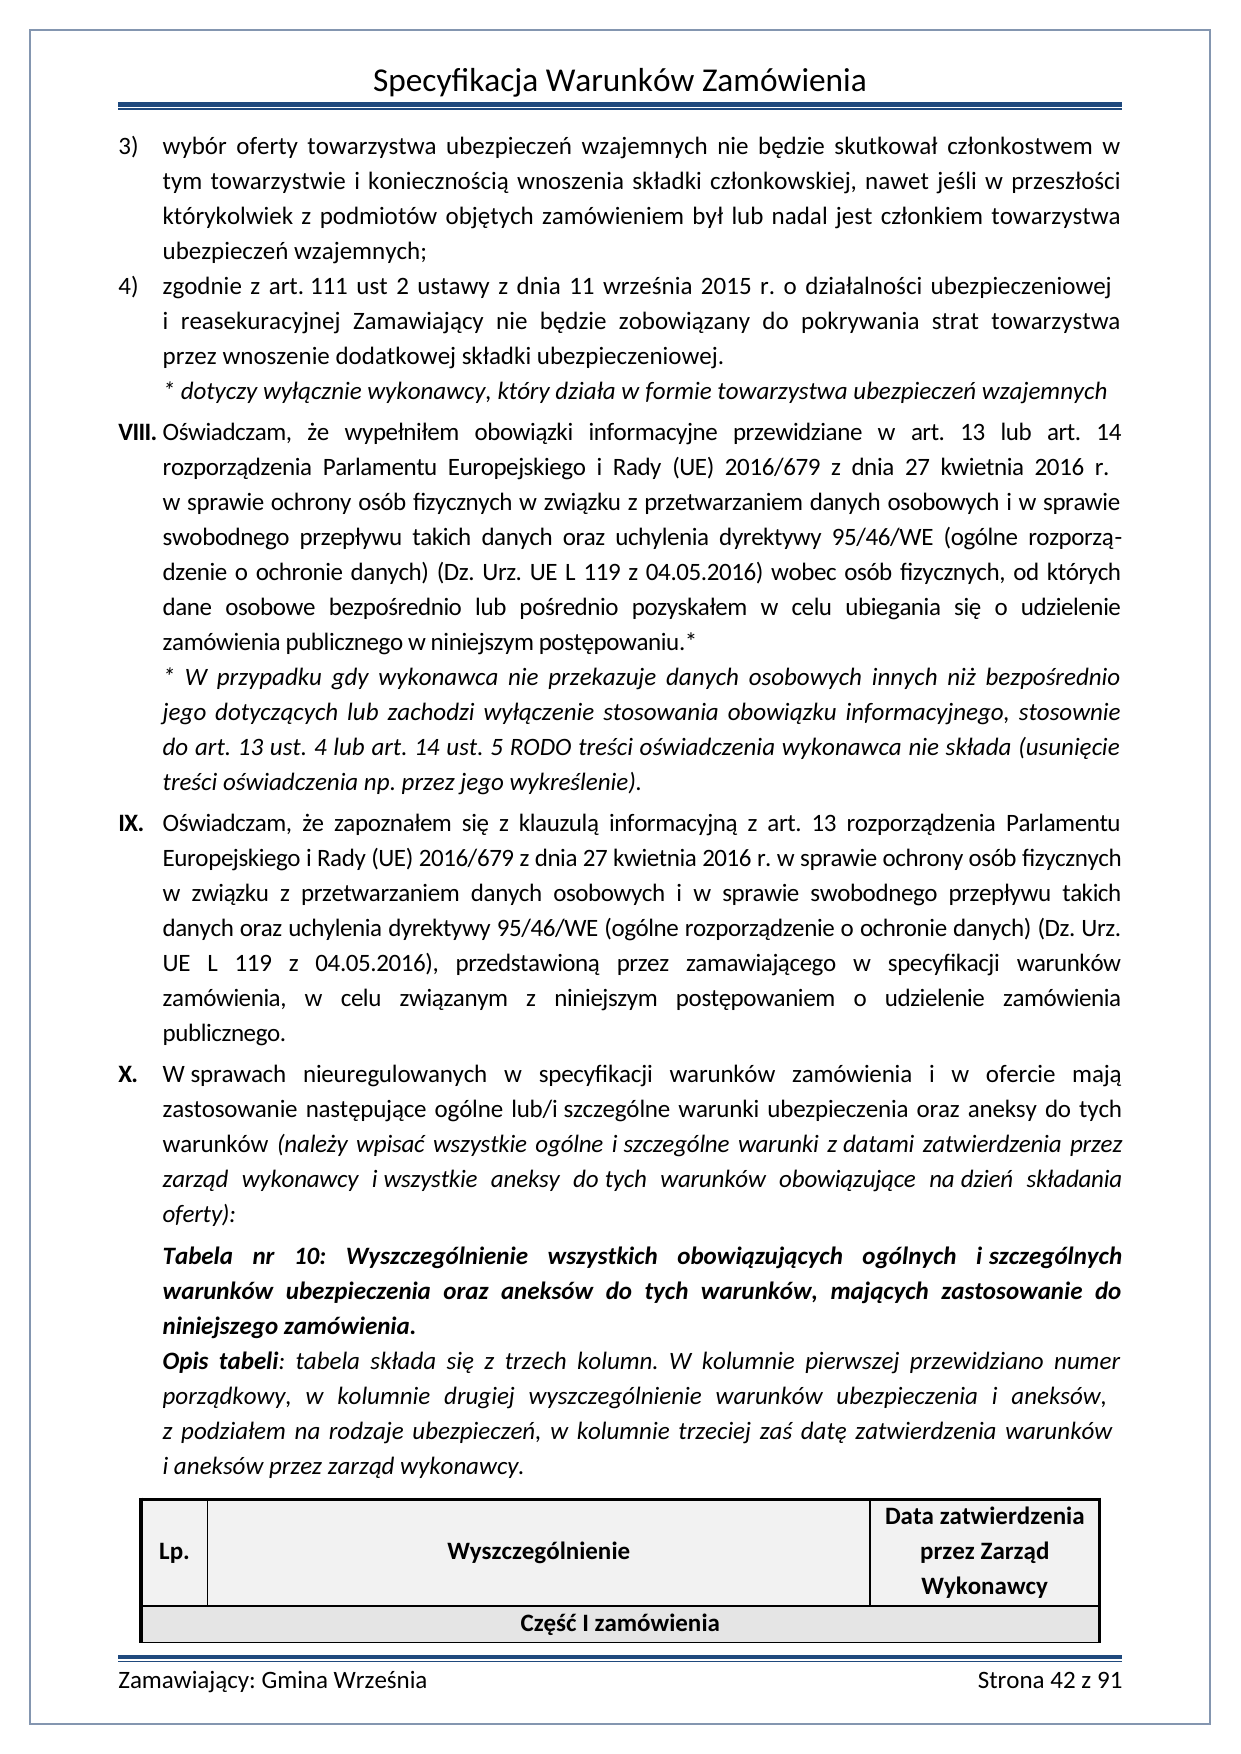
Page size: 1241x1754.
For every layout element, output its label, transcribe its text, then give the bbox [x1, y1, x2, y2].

list wybór oferty towarzystwa ubezpieczeń wzajemnych nie będzie skutkował członkostwem w tym towarzystwie i koniecznością wnoszenia składki członkowskiej, nawet jeśli w przeszłości którykolwiek z podmiotów objętych zamówieniem był lub nadal jest członkiem towarzystwa ubezpieczeń wzajemnych; [118, 130, 1122, 265]
table_header Lp. [143, 1501, 207, 1605]
text * W przypadku gdy wykonawca nie przekazuje danych osobowych innych niż bezpośrednio jego dotyczących lub zachodzi wyłączenie stosowania obowiązku informacyjnego, stosownie do art. 13 ust. 4 lub art. 14 ust. 5 RODO treści oświadczenia wykonawca nie składa (usunięcie treści oświadczenia np. przez jego wykreślenie). [162, 661, 1122, 797]
list Oświadczam, że zapoznałem się z klauzulą informacyjną z art. 13 rozporządzenia Parlamentu Europejskiego i Rady (UE) 2016/679 z dnia 27 kwietnia 2016 r. w sprawie ochrony osób fizycznych w związku z przetwarzaniem danych osobowych i w sprawie swobodnego przepływu takich danych oraz uchylenia dyrektywy 95/46/WE (ogólne rozporządzenie o ochronie danych) (Dz. Urz. UE L 119 z 04.05.2016), przedstawioną przez zamawiającego w specyfikacji warunków zamówienia, w celu związanym z niniejszym postępowaniem o udzielenie zamówienia publicznego. [118, 807, 1122, 1048]
text Tabela nr 10: Wyszczególnienie wszystkich obowiązujących ogólnych i szczególnych warunków ubezpieczenia oraz aneksów do tych warunków, mających zastosowanie do niniejszego zamówienia. [162, 1240, 1122, 1340]
text * dotyczy wyłącznie wykonawcy, który działa w formie towarzystwa ubezpieczeń wzajemnych [162, 375, 1122, 405]
text Opis tabeli: tabela składa się z trzech kolumn. W kolumnie pierwszej przewidziano numer porządkowy, w kolumnie drugiej wyszczególnienie warunków ubezpieczenia i aneksów, z podziałem na rodzaje ubezpieczeń, w kolumnie trzeciej zaś datę zatwierdzenia warunków i aneksów przez zarząd wykonawcy. [162, 1345, 1122, 1480]
table_header Data zatwierdzenia przez Zarząd Wykonawcy [871, 1501, 1098, 1605]
table_cell Część I zamówienia [143, 1607, 1098, 1642]
list W sprawach nieuregulowanych w specyfikacji warunków zamówienia i w ofercie mają zastosowanie następujące ogólne lub/i szczególne warunki ubezpieczenia oraz aneksy do tych warunków (należy wpisać wszystkie ogólne i szczególne warunki z datami zatwierdzenia przez zarząd wykonawcy i wszystkie aneksy do tych warunków obowiązujące na dzień składania oferty): [118, 1059, 1122, 1229]
table_header Wyszczególnienie [208, 1501, 869, 1605]
list zgodnie z art. 111 ust 2 ustawy z dnia 11 września 2015 r. o działalności ubezpieczeniowej i reasekuracyjnej Zamawiający nie będzie zobowiązany do pokrywania strat towarzystwa przez wnoszenie dodatkowej składki ubezpieczeniowej. [118, 270, 1122, 370]
list Oświadczam, że wypełniłem obowiązki informacyjne przewidziane w art. 13 lub art. 14 rozporządzenia Parlamentu Europejskiego i Rady (UE) 2016/679 z dnia 27 kwietnia 2016 r. w sprawie ochrony osób fizycznych w związku z przetwarzaniem danych osobowych i w sprawie swobodnego przepływu takich danych oraz uchylenia dyrektywy 95/46/WE (ogólne rozporządzenie o ochronie danych) (Dz. Urz. UE L 119 z 04.05.2016) wobec osób fizycznych, od których dane osobowe bezpośrednio lub pośrednio pozyskałem w celu ubiegania się o udzielenie zamówienia publicznego w niniejszym postępowaniu.* [118, 416, 1122, 657]
